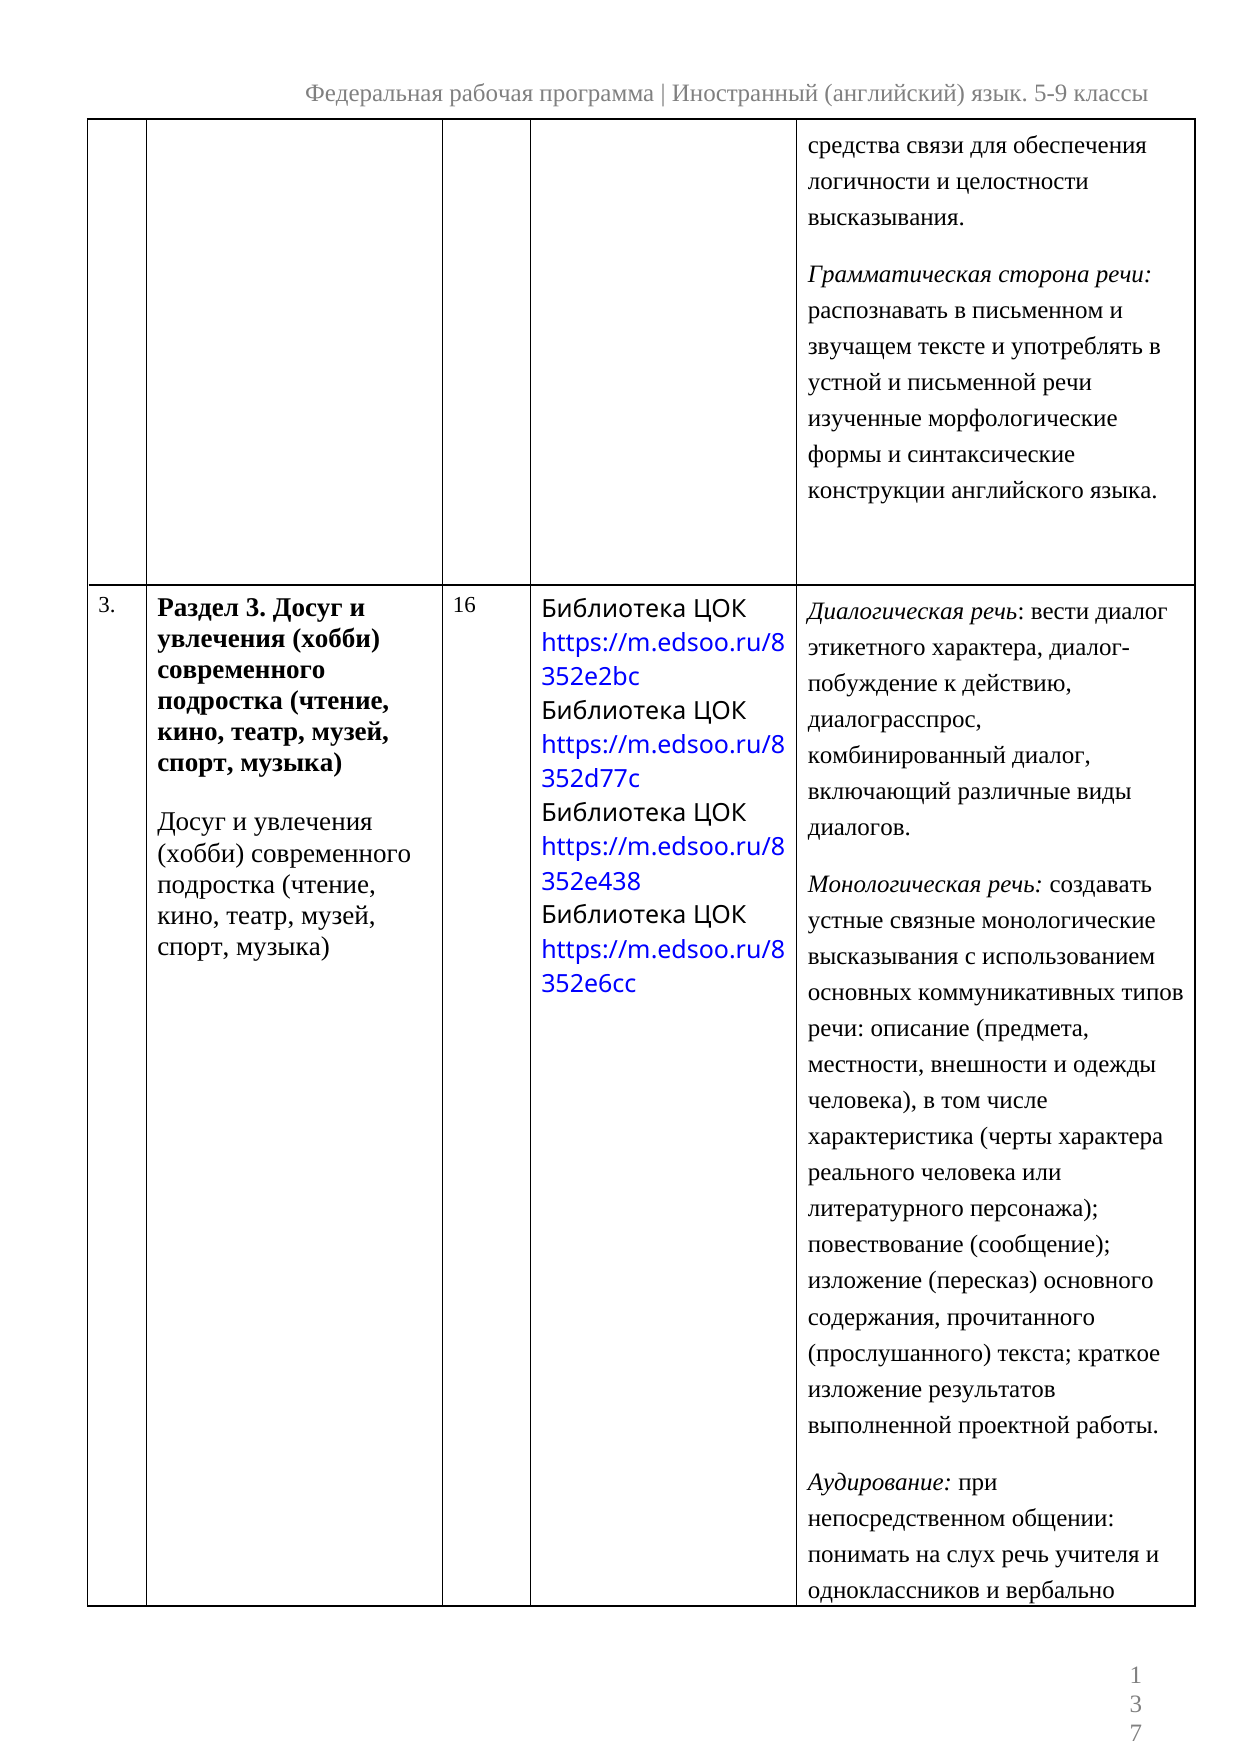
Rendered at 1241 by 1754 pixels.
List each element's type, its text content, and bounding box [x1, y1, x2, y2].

table_cell 2. [88, 120, 146, 584]
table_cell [797, 586, 1194, 1605]
table_cell 3. [88, 585, 146, 1605]
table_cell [147, 586, 442, 1605]
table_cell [531, 120, 796, 584]
table_cell 16 [443, 586, 530, 1605]
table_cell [797, 120, 1194, 584]
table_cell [147, 120, 442, 584]
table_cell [531, 586, 796, 1605]
table_cell 5 [443, 120, 530, 584]
